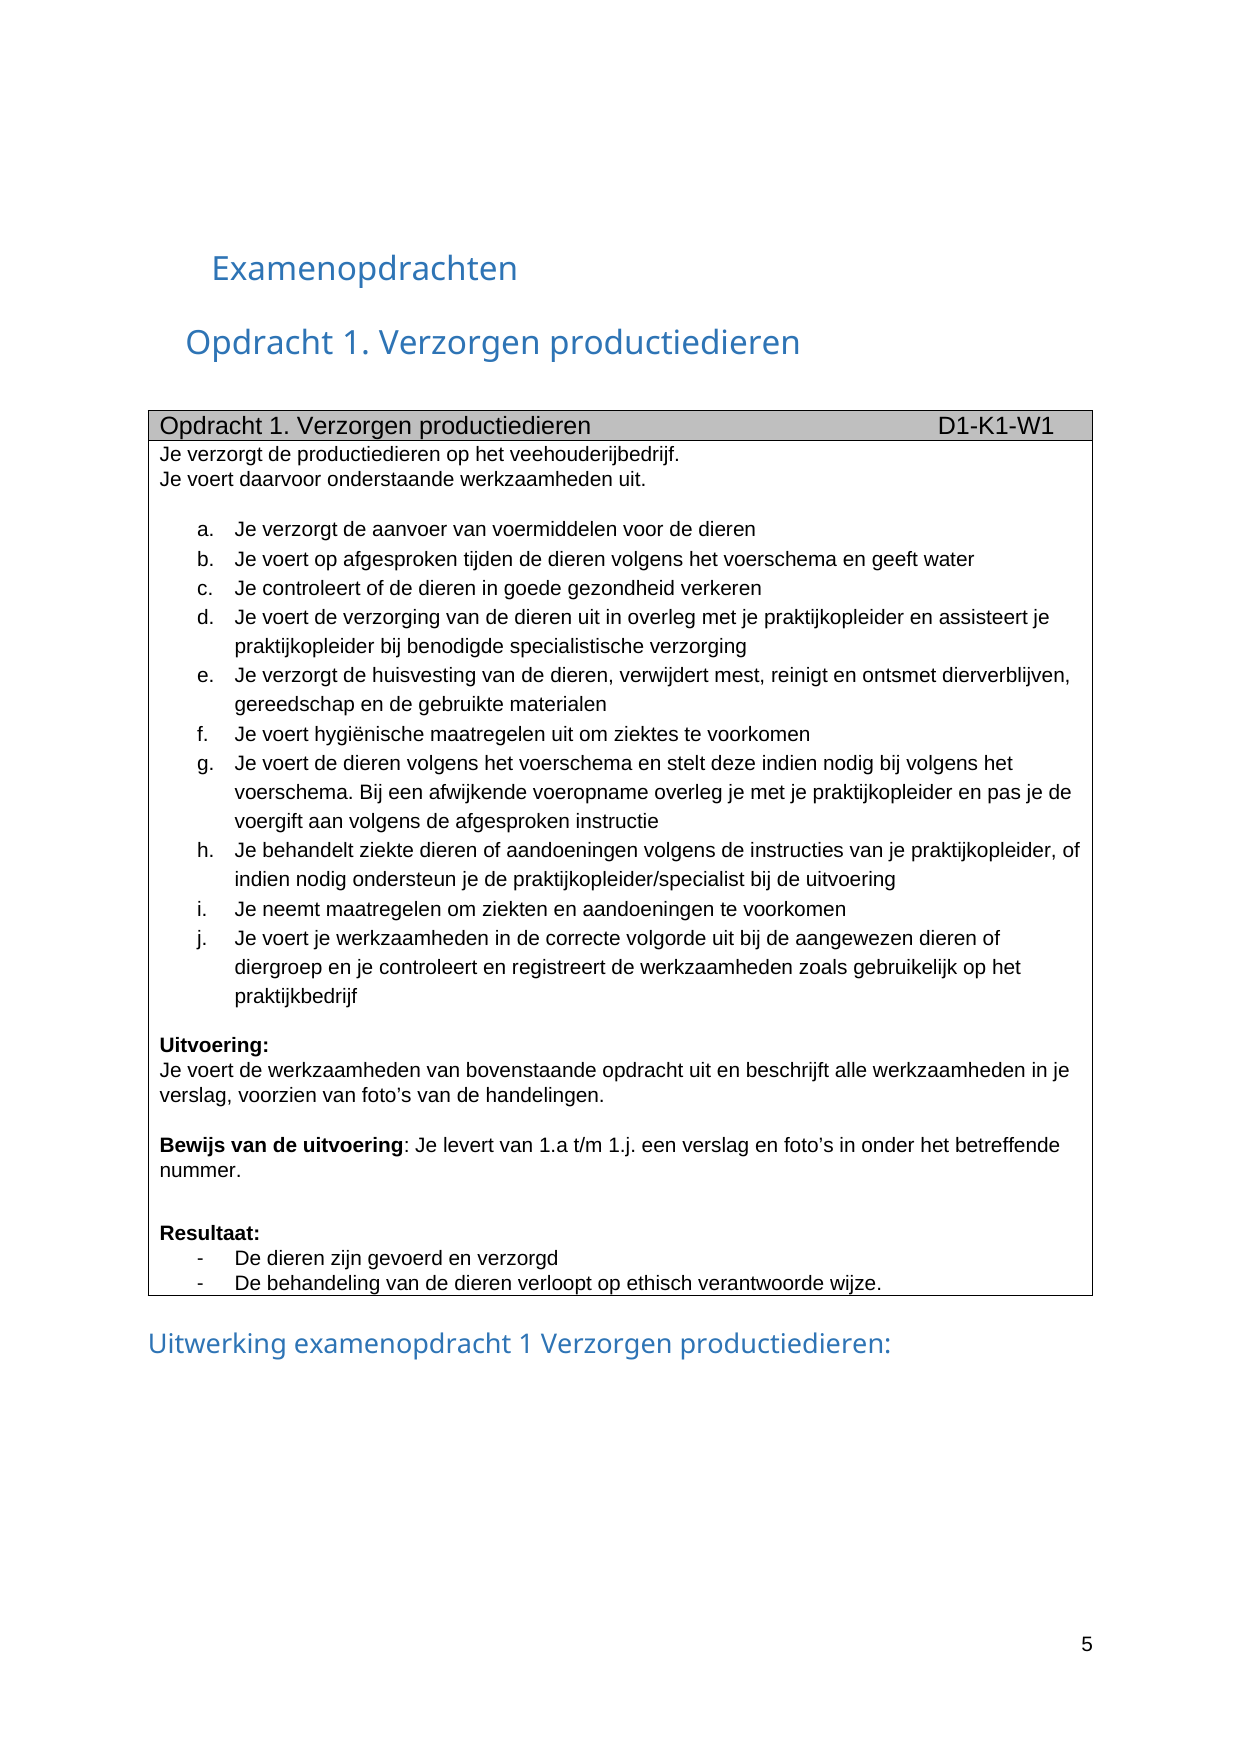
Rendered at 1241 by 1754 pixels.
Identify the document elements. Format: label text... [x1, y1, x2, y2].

subtitle Opdracht 1. Verzorgen productiedieren [185, 318, 1093, 364]
table_header Opdracht 1. Verzorgen productiedieren D1-K1-W1 [149, 411, 1092, 440]
subtitle Examenopdrachten [185, 244, 1093, 290]
table_cell Je verzorgt de productiedieren op het veehouderijbedrijf. Je voert daarvoor onderstaande werkzaamheden uit. Je verzorgt de aanvoer van voermiddelen voor de dieren Je voert op afgesproken tijden de dieren volgens het voerschema en geeft water Je controleert of de dieren in goede gezondheid verkeren Je voert de verzorging van de dieren uit in overleg met je praktijkopleider en assisteert je praktijkopleider bij benodigde specialistische verzorging Je verzorgt de huisvesting van de dieren, verwijdert mest, reinigt en ontsmet dierverblijven, gereedschap en de gebruikte materialen Je voert hygiënische maatregelen uit om ziektes te voorkomen Je voert de dieren volgens het voerschema en stelt deze indien nodig bij volgens het voerschema. Bij een afwijkende voeropname overleg je met je praktijkopleider en pas je de voergift aan volgens de afgesproken instructie Je behandelt ziekte dieren of aandoeningen volgens de instructies van je praktijkopleider, of indien nodig ondersteun je de praktijkopleider/specialist bij de uitvoering Je neemt maatregelen om ziekten en aandoeningen te voorkomen Je voert je werkzaamheden in de correcte volgorde uit bij de aangewezen dieren of diergroep en je controleert en registreert de werkzaamheden zoals gebruikelijk op het praktijkbedrijf Uitvoering: Je voert de werkzaamheden van bovenstaande opdracht uit en beschrijft alle werkzaamheden in je verslag, voorzien van foto’s van de handelingen. Bewijs van de uitvoering: Je levert van 1.a t/m 1.j. een verslag en foto’s in onder het betreffende nummer. Resultaat: De dieren zijn gevoerd en verzorgd De behandeling van de dieren verloopt op ethisch verantwoorde wijze. [149, 441, 1092, 1295]
subtitle Uitwerking examenopdracht 1 Verzorgen productiedieren: [148, 1324, 1093, 1361]
